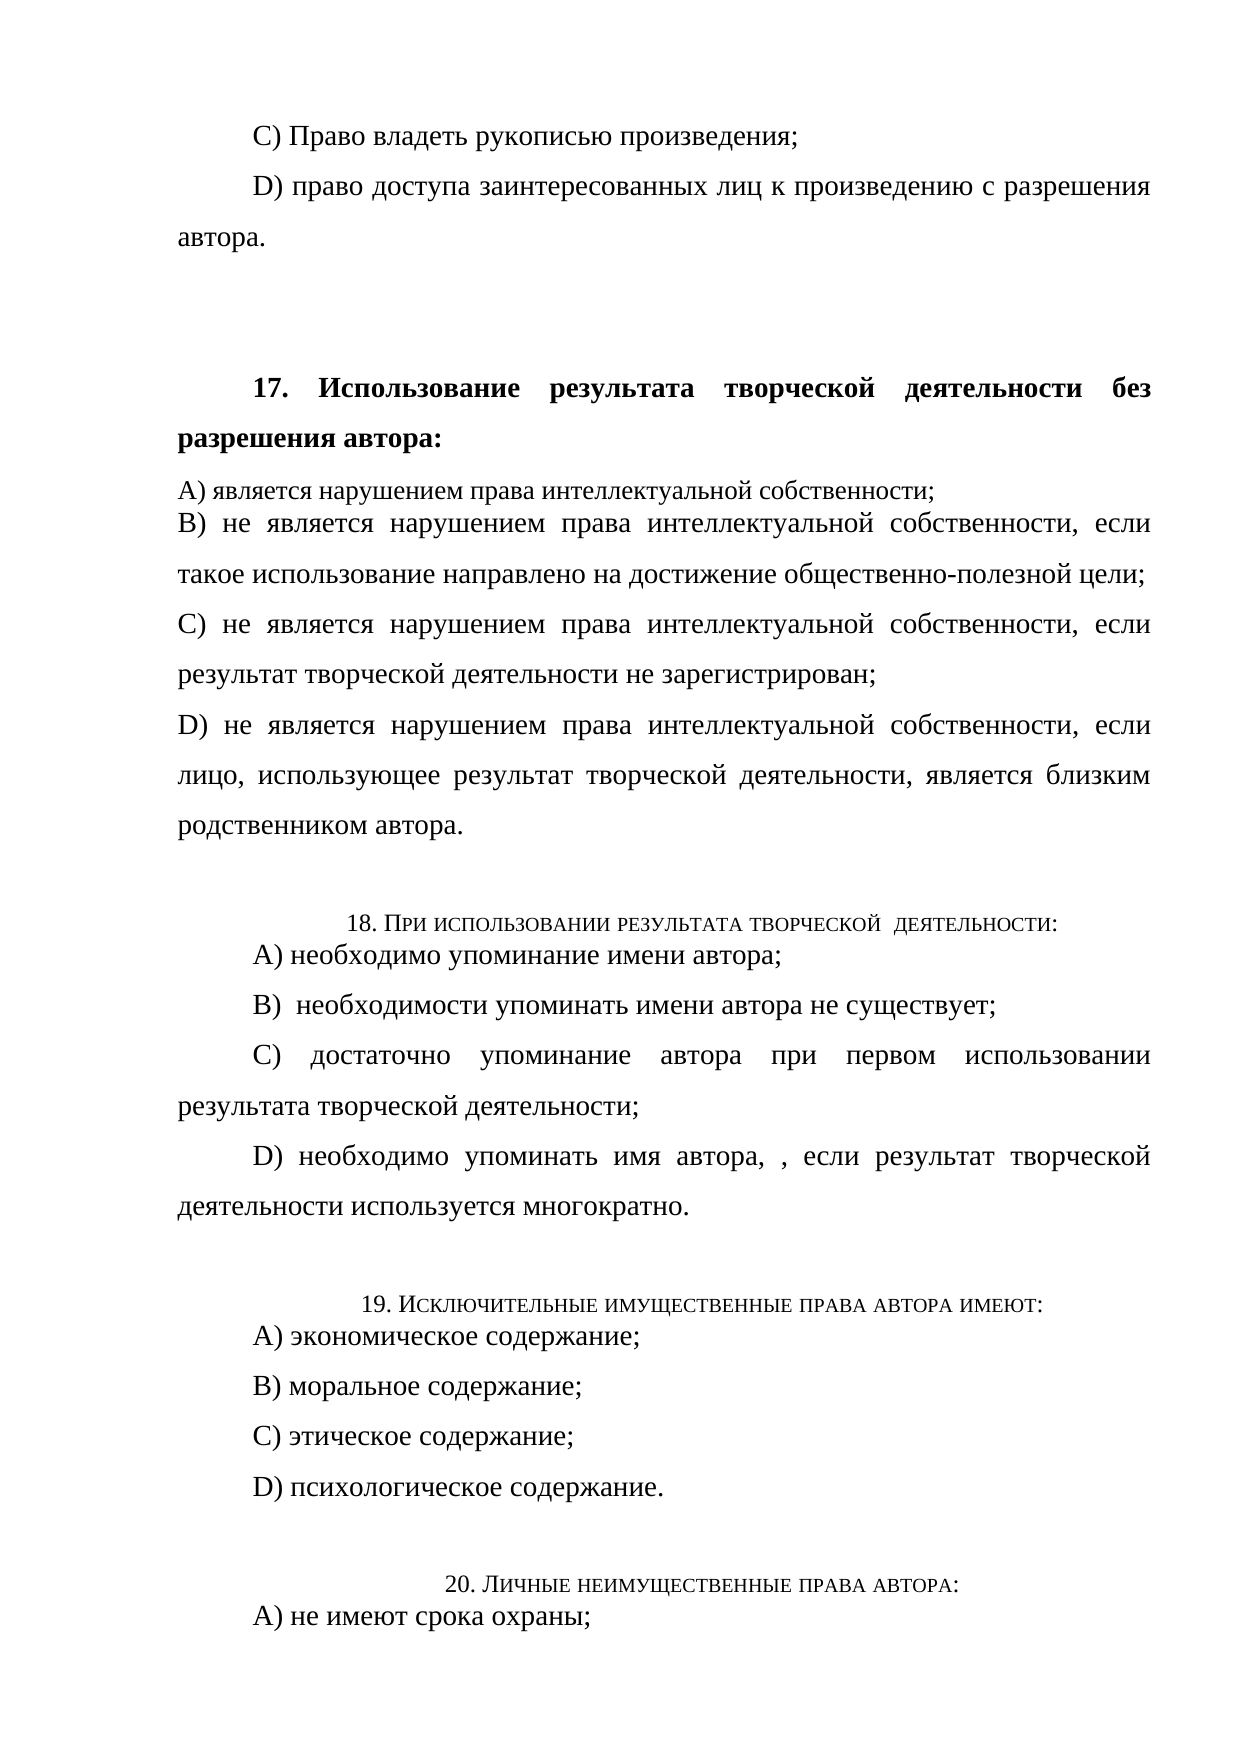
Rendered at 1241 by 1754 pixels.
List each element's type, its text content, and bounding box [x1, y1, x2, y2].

text D) не является нарушением права интеллектуальной собственности, если лицо, использующее результат творческой деятельности, является близким родственником автора. [177, 707, 1152, 841]
text C) этическое содержание; [177, 1418, 1152, 1452]
text 17. Использование результата творческой деятельности без разрешения автора: [177, 370, 1152, 453]
text 19. Исключительные имущественные права автора имеют: [177, 1289, 1152, 1318]
text 18. При использовании результата творческой деятельности: [177, 908, 1152, 937]
text D) психологическое содержание. [177, 1469, 1152, 1502]
text 20. Личные неимущественные права автора: [177, 1569, 1152, 1598]
subtitle А) является нарушением права интеллектуальной собственности; [177, 474, 1152, 506]
text C) Право владеть рукописью произведения; [177, 118, 1152, 152]
text B) моральное содержание; [177, 1368, 1152, 1402]
text D) право доступа заинтересованных лиц к произведению с разрешения автора. [177, 168, 1152, 252]
text D) необходимо упоминать имя автора, , если результат творческой деятельности используется многократно. [177, 1138, 1152, 1222]
text А) экономическое содержание; [177, 1318, 1152, 1351]
text C) не является нарушением права интеллектуальной собственности, если результат творческой деятельности не зарегистрирован; [177, 606, 1152, 690]
text А) не имеют срока охраны; [177, 1598, 1152, 1632]
text B) не является нарушением права интеллектуальной собственности, если такое использование направлено на достижение общественно-полезной цели; [177, 506, 1152, 589]
text А) необходимо упоминание имени автора; [177, 937, 1152, 970]
text C) достаточно упоминание автора при первом использовании результата творческой деятельности; [177, 1037, 1152, 1121]
text B) необходимости упоминать имени автора не существует; [177, 987, 1152, 1021]
